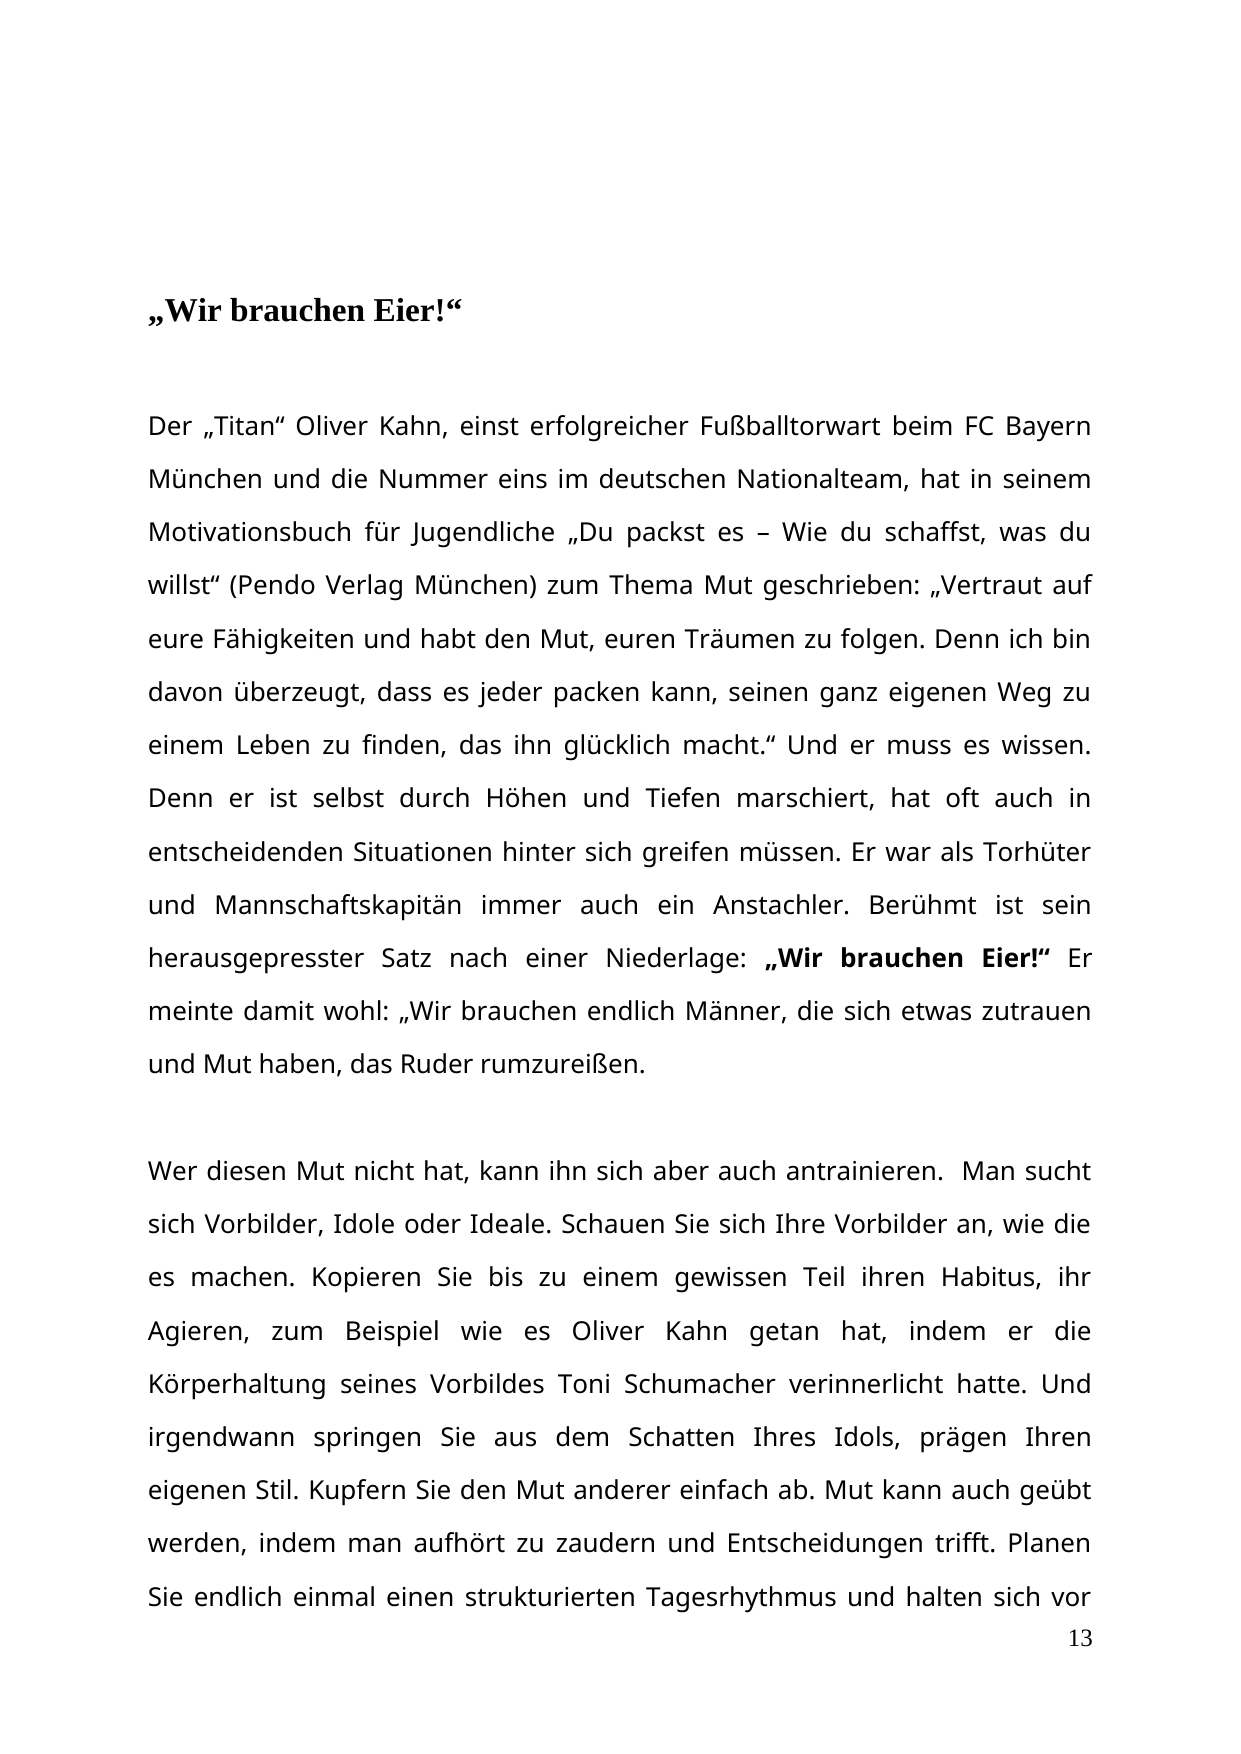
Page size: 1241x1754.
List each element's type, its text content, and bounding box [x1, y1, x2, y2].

text Der „Titan“ Oliver Kahn, einst erfolgreicher Fußballtorwart beim FC Bayern München und die Nummer eins im deutschen Nationalteam, hat in seinem Motivationsbuch für Jugendliche „Du packst es – Wie du schaffst, was du willst“ (Pendo Verlag München) zum Thema Mut geschrieben: „Vertraut auf eure Fähigkeiten und habt den Mut, euren Träumen zu folgen. Denn ich bin davon überzeugt, dass es jeder packen kann, seinen ganz eigenen Weg zu einem Leben zu finden, das ihn glücklich macht.“ Und er muss es wissen. Denn er ist selbst durch Höhen und Tiefen marschiert, hat oft auch in entscheidenden Situationen hinter sich greifen müssen. Er war als Torhüter und Mannschaftskapitän immer auch ein Anstachler. Berühmt ist sein herausgepresster Satz nach einer Niederlage: „Wir brauchen Eier!“ Er meinte damit wohl: „Wir brauchen endlich Männer, die sich etwas zutrauen und Mut haben, das Ruder rumzureißen. [148, 407, 1093, 1082]
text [148, 1152, 1093, 1614]
subtitle „Wir brauchen Eier!“ [148, 291, 1093, 329]
